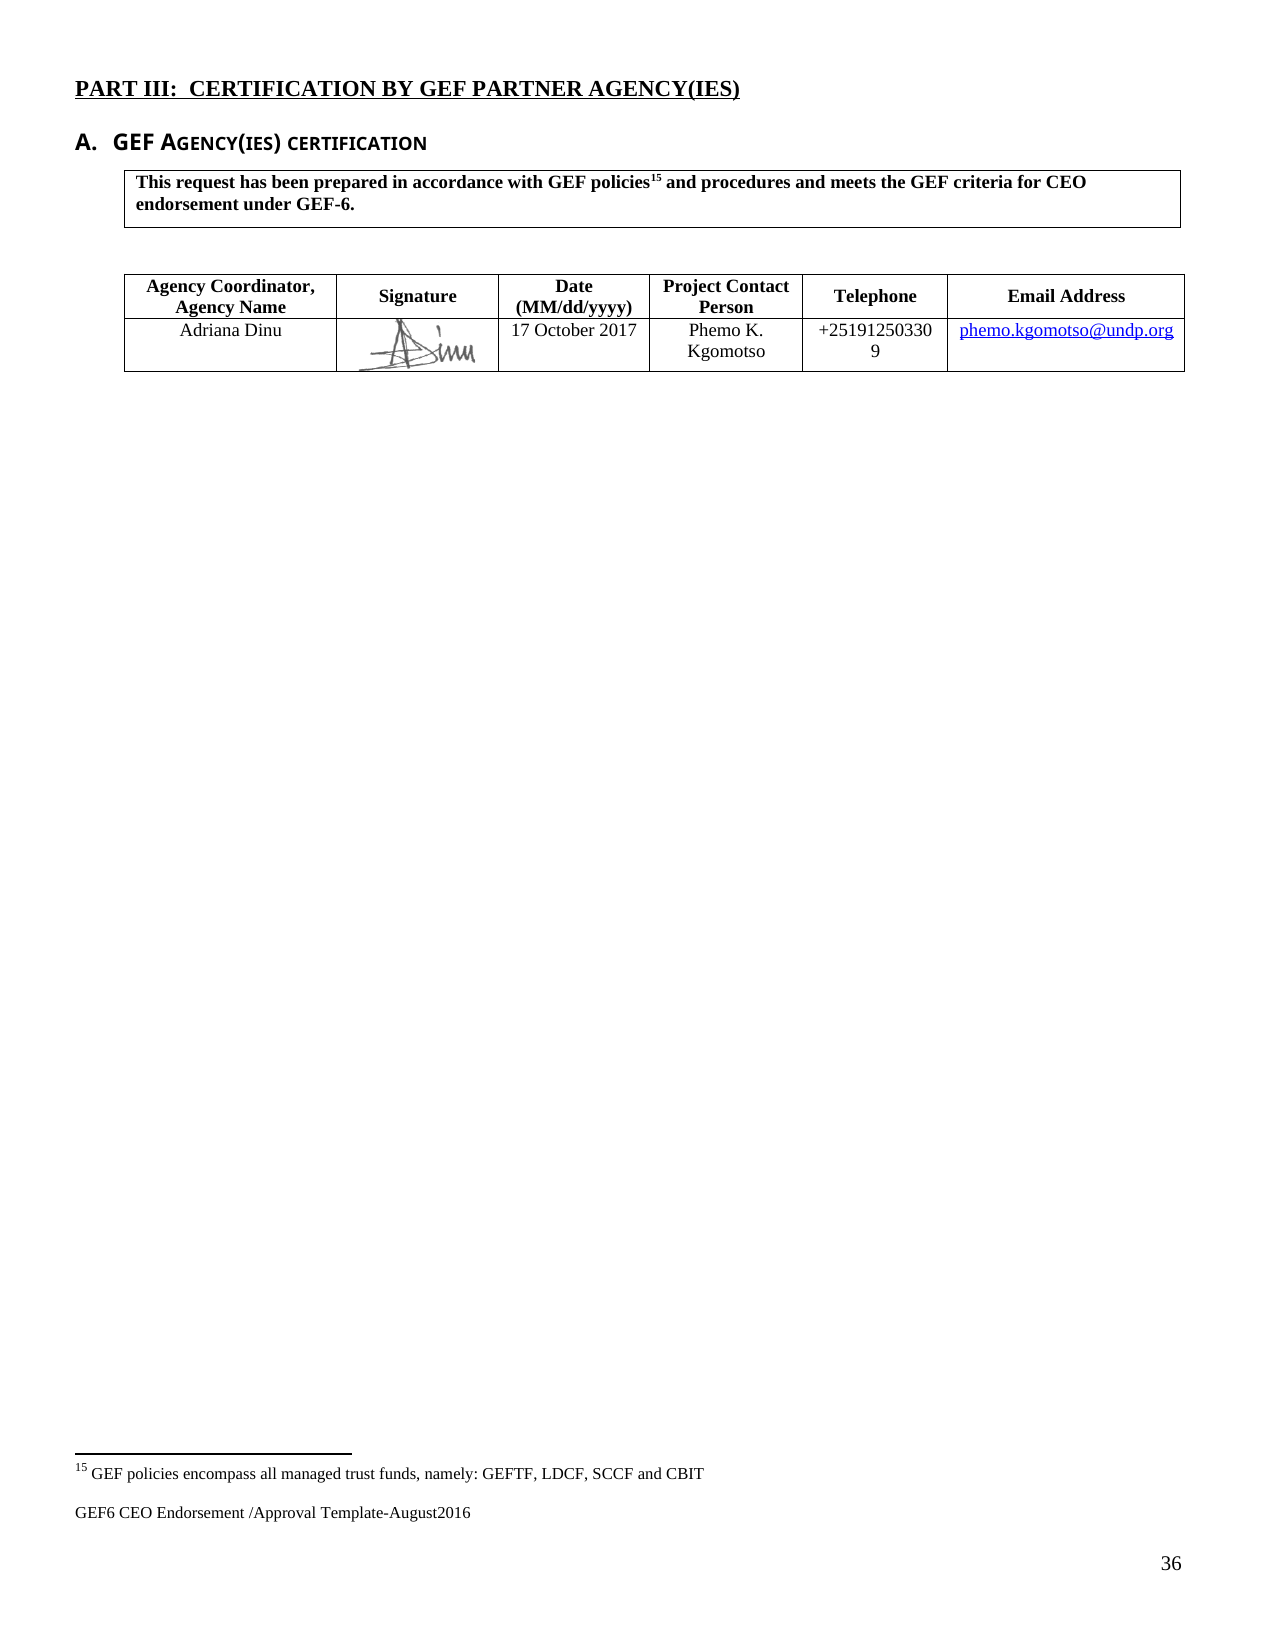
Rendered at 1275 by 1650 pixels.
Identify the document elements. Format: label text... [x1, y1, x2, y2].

picture [358, 319, 476, 371]
table_cell 17 October 2017 [499, 319, 649, 371]
table_header Telephone [803, 275, 947, 318]
table_cell phemo.kgomotso@undp.org [948, 319, 1184, 371]
table_cell Phemo K. Kgomotso [650, 319, 802, 371]
table_header Email Address [948, 275, 1184, 318]
subtitle GEF Agency(ies) certification [75, 126, 1181, 158]
table_header This request has been prepared in accordance with GEF policies and procedures and meets the GEF criteria for CEO endorsement under GEF-6. [125, 171, 1180, 227]
table_header Project Contact Person [650, 275, 802, 318]
table_cell [476, 319, 498, 371]
table_header Agency Coordinator, Agency Name [125, 275, 336, 318]
table_cell [337, 319, 358, 371]
table_header Signature [337, 275, 498, 318]
table_cell +251912503309 [803, 319, 947, 371]
table_header Date (MM/dd/yyyy) [499, 275, 649, 318]
table_cell Adriana Dinu [125, 319, 336, 371]
subtitle PART III: CERTIFICATION BY GEF PARTNER AGENCY(IES) [75, 75, 1181, 101]
